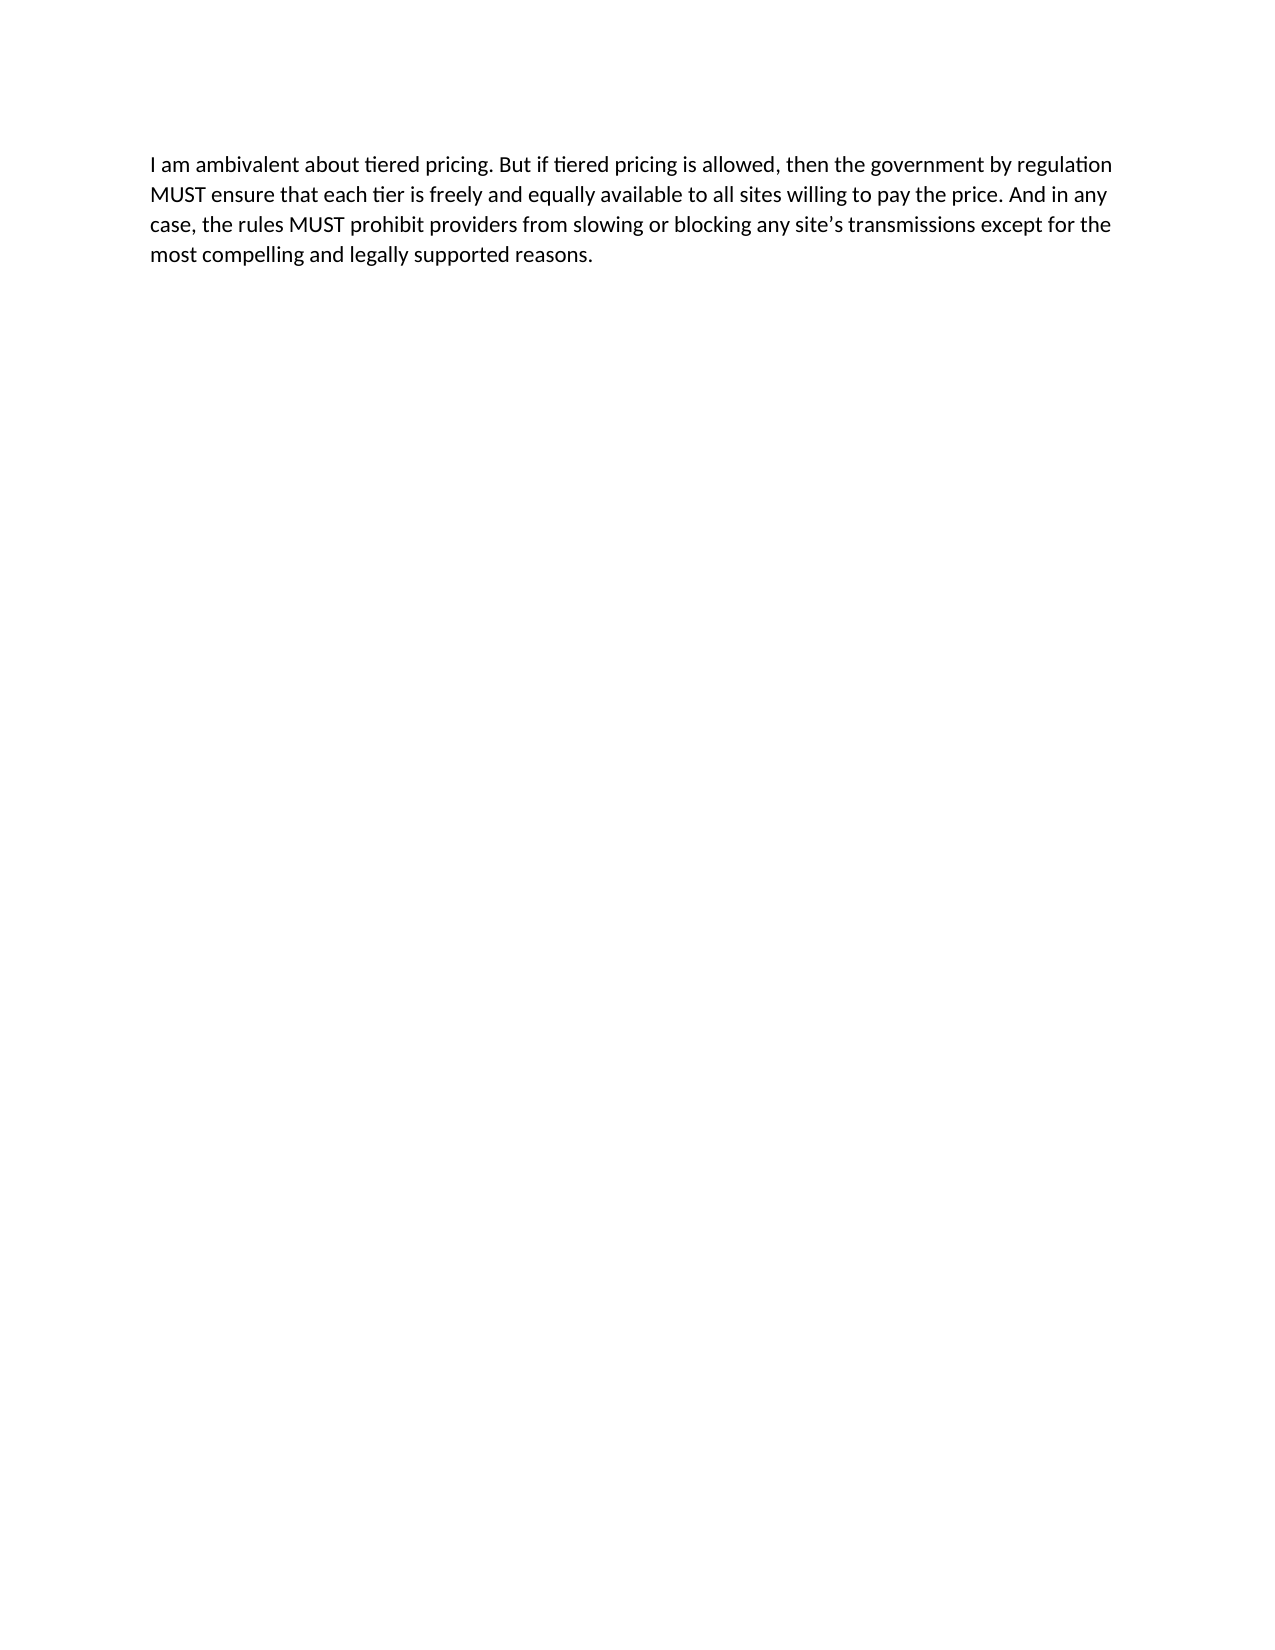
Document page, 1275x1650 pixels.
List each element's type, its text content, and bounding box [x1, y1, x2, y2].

text I am ambivalent about tiered pricing. But if tiered pricing is allowed, then the government by regulation MUST ensure that each tier is freely and equally available to all sites willing to pay the price. And in any case, the rules MUST prohibit providers from slowing or blocking any site’s transmissions except for the most compelling and legally supported reasons. [150, 150, 1125, 269]
